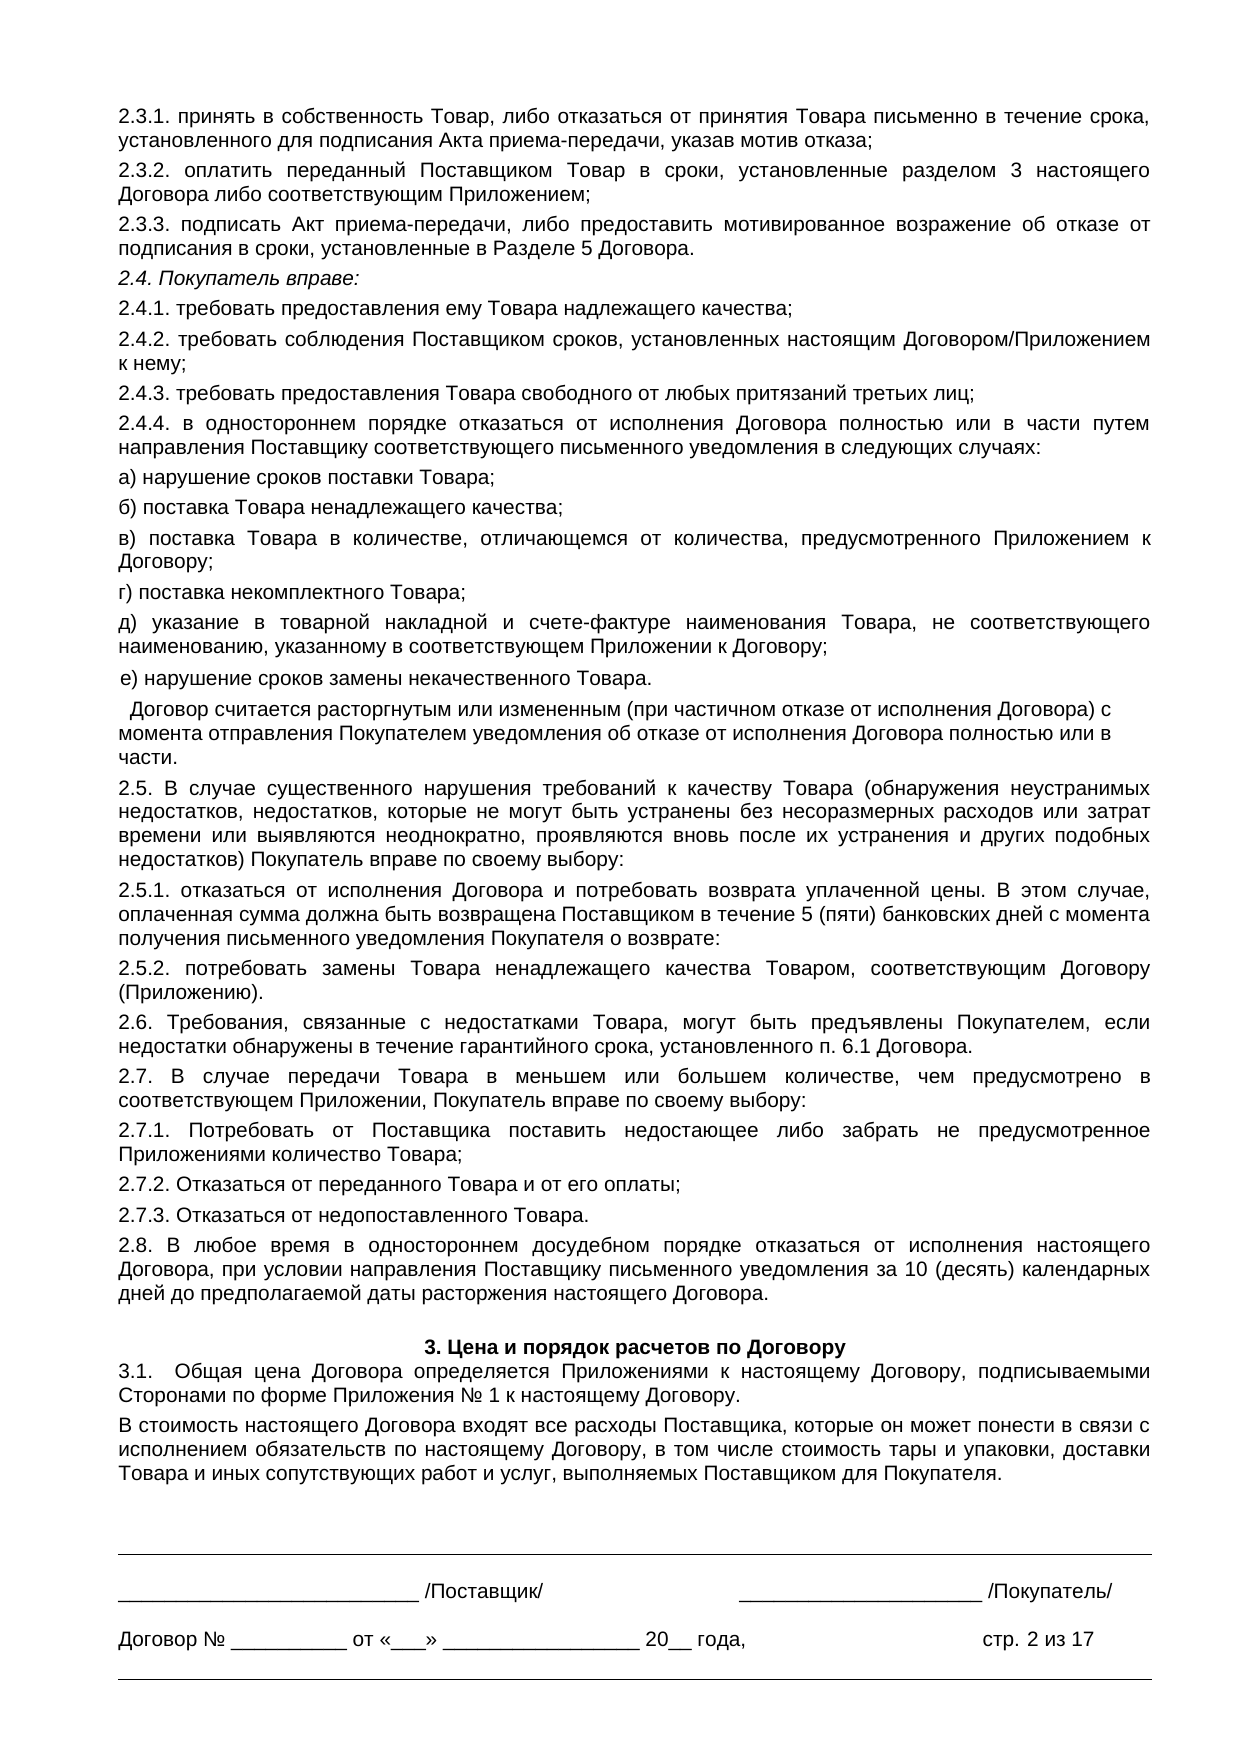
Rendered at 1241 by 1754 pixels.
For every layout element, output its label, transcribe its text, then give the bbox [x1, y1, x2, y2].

text 2.5.1. отказаться от исполнения Договора и потребовать возврата уплаченной цены. В этом случае, оплаченная сумма должна быть возвращена Поставщиком в течение 5 (пяти) банковских дней с момента получения письменного уведомления Покупателя о возврате: [118, 877, 1152, 949]
text 2.4.1. требовать предоставления ему Товара надлежащего качества; [118, 296, 1152, 320]
text 2.7.1. Потребовать от Поставщика поставить недостающее либо забрать не предусмотренное Приложениями количество Товара; [118, 1118, 1152, 1166]
text 2.5. В случае существенного нарушения требований к качеству Товара (обнаружения неустранимых недостатков, недостатков, которые не могут быть устранены без несоразмерных расходов или затрат времени или выявляются неоднократно, проявляются вновь после их устранения и других подобных недостатков) Покупатель вправе по своему выбору: [118, 775, 1152, 871]
text г) поставка некомплектного Товара; [118, 579, 1152, 603]
text Договор считается расторгнутым или измененным (при частичном отказе от исполнения Договора) с момента отправления Покупателем уведомления об отказе от исполнения Договора полностью или в части. [118, 697, 1152, 769]
text В стоимость настоящего Договора входят все расходы Поставщика, которые он может понести в связи с исполнением обязательств по настоящему Договору, в том числе стоимость тары и упаковки, доставки Товара и иных сопутствующих работ и услуг, выполняемых Поставщиком для Покупателя. [118, 1413, 1152, 1485]
text 2.4.3. требовать предоставления Товара свободного от любых притязаний третьих лиц; [118, 381, 1152, 404]
text 3. Цена и порядок расчетов по Договору [118, 1335, 1152, 1359]
text 2.3.3. подписать Акт приема-передачи, либо предоставить мотивированное возражение об отказе от подписания в сроки, установленные в Разделе 5 Договора. [118, 212, 1152, 260]
text 2.4.4. в одностороннем порядке отказаться от исполнения Договора полностью или в части путем направления Поставщику соответствующего письменного уведомления в следующих случаях: [118, 411, 1152, 459]
text 2.3.1. принять в собственность Товар, либо отказаться от принятия Товара письменно в течение срока, установленного для подписания Акта приема-передачи, указав мотив отказа; [118, 103, 1152, 151]
text 2.5.2. потребовать замены Товара ненадлежащего качества Товаром, соответствующим Договору (Приложению). [118, 956, 1152, 1003]
text 2.8. В любое время в одностороннем досудебном порядке отказаться от исполнения настоящего Договора, при условии направления Поставщику письменного уведомления за 10 (десять) календарных дней до предполагаемой даты расторжения настоящего Договора. [118, 1233, 1152, 1304]
table_header е) нарушение сроков замены некачественного Товара. [118, 664, 666, 697]
text 2.4.2. требовать соблюдения Поставщиком сроков, установленных настоящим Договором/Приложением к нему; [118, 326, 1152, 374]
text 2.6. Требования, связанные с недостатками Товара, могут быть предъявлены Покупателем, если недостатки обнаружены в течение гарантийного срока, установленного п. 6.1 Договора. [118, 1010, 1152, 1058]
text д) указание в товарной накладной и счете-фактуре наименования Товара, не соответствующего наименованию, указанному в соответствующем Приложении к Договору; [118, 610, 1152, 658]
text 2.7.2. Отказаться от переданного Товара и от его оплаты; [118, 1172, 1152, 1196]
text б) поставка Товара ненадлежащего качества; [118, 495, 1152, 519]
list Общая цена Договора определяется Приложениями к настоящему Договору, подписываемыми Сторонами по форме Приложения № 1 к настоящему Договору. [118, 1359, 1152, 1407]
text 2.4. Покупатель вправе: [118, 266, 1152, 290]
text а) нарушение сроков поставки Товара; [118, 465, 1152, 489]
text 2.7. В случае передачи Товара в меньшем или большем количестве, чем предусмотрено в соответствующем Приложении, Покупатель вправе по своему выбору: [118, 1064, 1152, 1112]
text в) поставка Товара в количестве, отличающемся от количества, предусмотренного Приложением к Договору; [118, 525, 1152, 573]
text 2.3.2. оплатить переданный Поставщиком Товар в сроки, установленные разделом 3 настоящего Договора либо соответствующим Приложением; [118, 158, 1152, 206]
text 2.7.3. Отказаться от недопоставленного Товара. [118, 1202, 1152, 1226]
